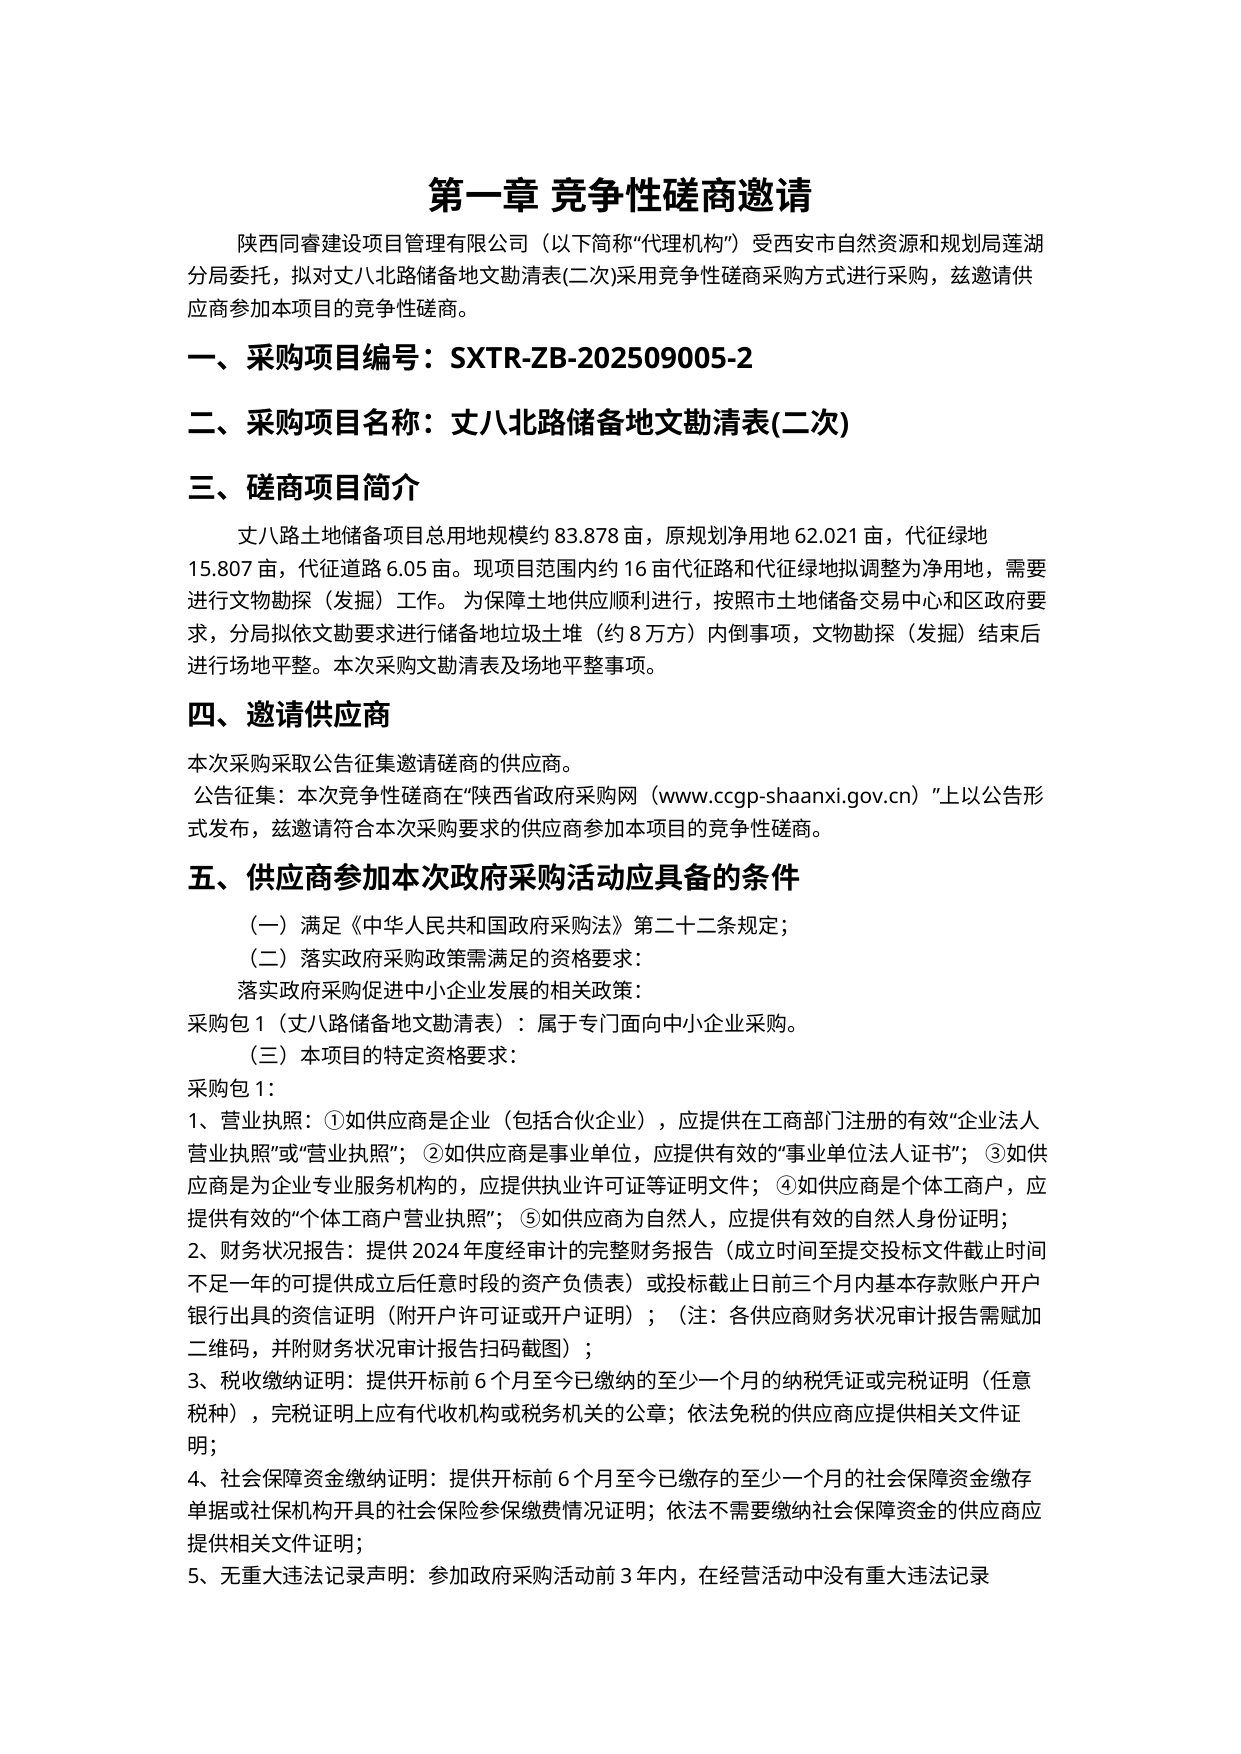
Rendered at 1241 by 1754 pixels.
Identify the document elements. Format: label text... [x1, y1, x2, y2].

text 二、采购项目名称：丈八北路储备地文勘清表(二次) [187, 389, 1053, 454]
text 4、社会保障资金缴纳证明：提供开标前6个月至今已缴存的至少一个月的社会保障资金缴存单据或社保机构开具的社会保险参保缴费情况证明；依法不需要缴纳社会保障资金的供应商应提供相关文件证明； [187, 1462, 1053, 1559]
text 三、磋商项目简介 [187, 454, 1053, 519]
text 5、无重大违法记录声明：参加政府采购活动前3年内，在经营活动中没有重大违法记录 [187, 1559, 1053, 1592]
text 本次采购采取公告征集邀请磋商的供应商。 [187, 747, 1053, 779]
text 一、采购项目编号：SXTR-ZB-202509005-2 [187, 324, 1053, 389]
text （一）满足《中华人民共和国政府采购法》第二十二条规定； [187, 909, 1053, 942]
text 采购包1（丈八路储备地文勘清表）：属于专门面向中小企业采购。 [187, 1007, 1053, 1039]
text 第一章 竞争性磋商邀请 [187, 162, 1053, 227]
text （三）本项目的特定资格要求： [187, 1039, 1053, 1072]
text 公告征集：本次竞争性磋商在“陕西省政府采购网（www.ccgp-shaanxi.gov.cn）”上以公告形式发布，兹邀请符合本次采购要求的供应商参加本项目的竞争性磋商。 [187, 779, 1053, 844]
text 四、邀请供应商 [187, 682, 1053, 747]
text 2、财务状况报告：提供2024年度经审计的完整财务报告（成立时间至提交投标文件截止时间不足一年的可提供成立后任意时段的资产负债表）或投标截止日前三个月内基本存款账户开户银行出具的资信证明（附开户许可证或开户证明）；（注：各供应商财务状况审计报告需赋加二维码，并附财务状况审计报告扫码截图）； [187, 1234, 1053, 1364]
text 陕西同睿建设项目管理有限公司（以下简称“代理机构”）受西安市自然资源和规划局莲湖分局委托，拟对丈八北路储备地文勘清表(二次)采用竞争性磋商采购方式进行采购，兹邀请供应商参加本项目的竞争性磋商。 [187, 227, 1053, 324]
text 五、供应商参加本次政府采购活动应具备的条件 [187, 844, 1053, 909]
text 采购包1： [187, 1072, 1053, 1104]
text （二）落实政府采购政策需满足的资格要求： [187, 942, 1053, 974]
text 3、税收缴纳证明：提供开标前6个月至今已缴纳的至少一个月的纳税凭证或完税证明（任意税种），完税证明上应有代收机构或税务机关的公章；依法免税的供应商应提供相关文件证明； [187, 1364, 1053, 1462]
text 丈八路土地储备项目总用地规模约83.878亩，原规划净用地62.021亩，代征绿地15.807亩，代征道路6.05亩。现项目范围内约16亩代征路和代征绿地拟调整为净用地，需要进行文物勘探（发掘）工作。 为保障土地供应顺利进行，按照市土地储备交易中心和区政府要求，分局拟依文勘要求进行储备地垃圾土堆（约8万方）内倒事项，文物勘探（发掘）结束后进行场地平整。本次采购文勘清表及场地平整事项。 [187, 519, 1053, 682]
text 1、营业执照：①如供应商是企业（包括合伙企业），应提供在工商部门注册的有效“企业法人营业执照”或“营业执照”； ②如供应商是事业单位，应提供有效的“事业单位法人证书”； ③如供应商是为企业专业服务机构的，应提供执业许可证等证明文件； ④如供应商是个体工商户，应提供有效的“个体工商户营业执照”； ⑤如供应商为自然人，应提供有效的自然人身份证明； [187, 1104, 1053, 1234]
text 落实政府采购促进中小企业发展的相关政策： [187, 974, 1053, 1007]
